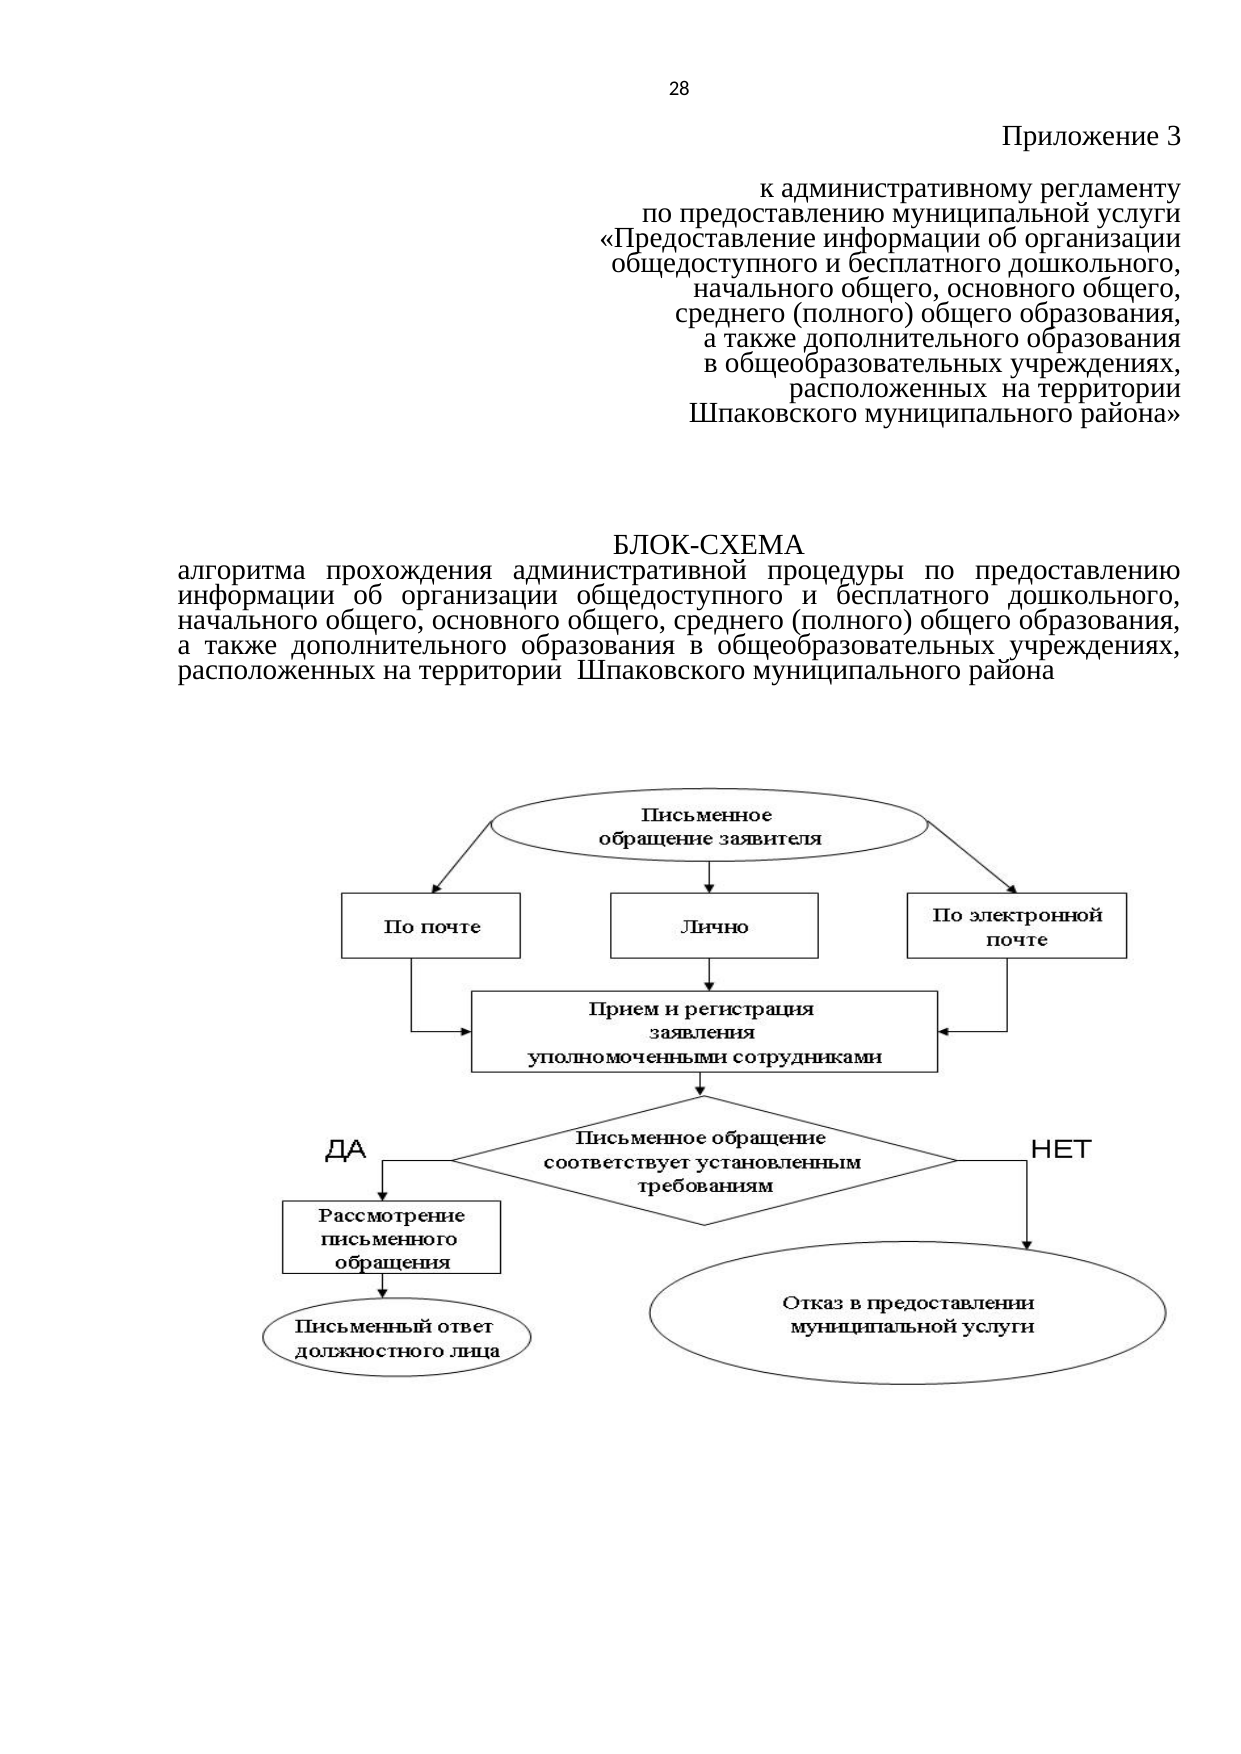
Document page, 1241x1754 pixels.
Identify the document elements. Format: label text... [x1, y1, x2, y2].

text в общеобразовательных учреждениях, [177, 352, 1181, 377]
text среднего (полного) общего образования, [796, 302, 1181, 327]
text к административному регламенту [177, 177, 1181, 202]
text «Предоставление информации об организации [865, 227, 1181, 252]
text общедоступного и бесплатного дошкольного, [177, 252, 1181, 277]
picture [0, 719, 1241, 1486]
text алгоритма прохождения административной процедуры по предоставлению информации об организации общедоступного и бесплатного дошкольного, начального общего, основного общего, среднего (полного) общего образования, а также дополнительного образования в общеобразовательных учреждениях, расположенных на территории Шпаковского муниципального района [177, 559, 1181, 684]
text расположенных на территории [177, 377, 1181, 402]
text «Предоставление информации об организации [177, 227, 862, 252]
text по предоставлению муниципальной услуги [177, 202, 1181, 227]
text Шпаковского муниципального района» [177, 402, 1181, 427]
text среднего (полного) общего образования, [177, 302, 799, 327]
text а также дополнительного образования [177, 327, 1181, 352]
text БЛОК-СХЕМА [177, 534, 1181, 559]
text Приложение 3 [177, 118, 1181, 152]
text начального общего, основного общего, [177, 277, 1181, 302]
